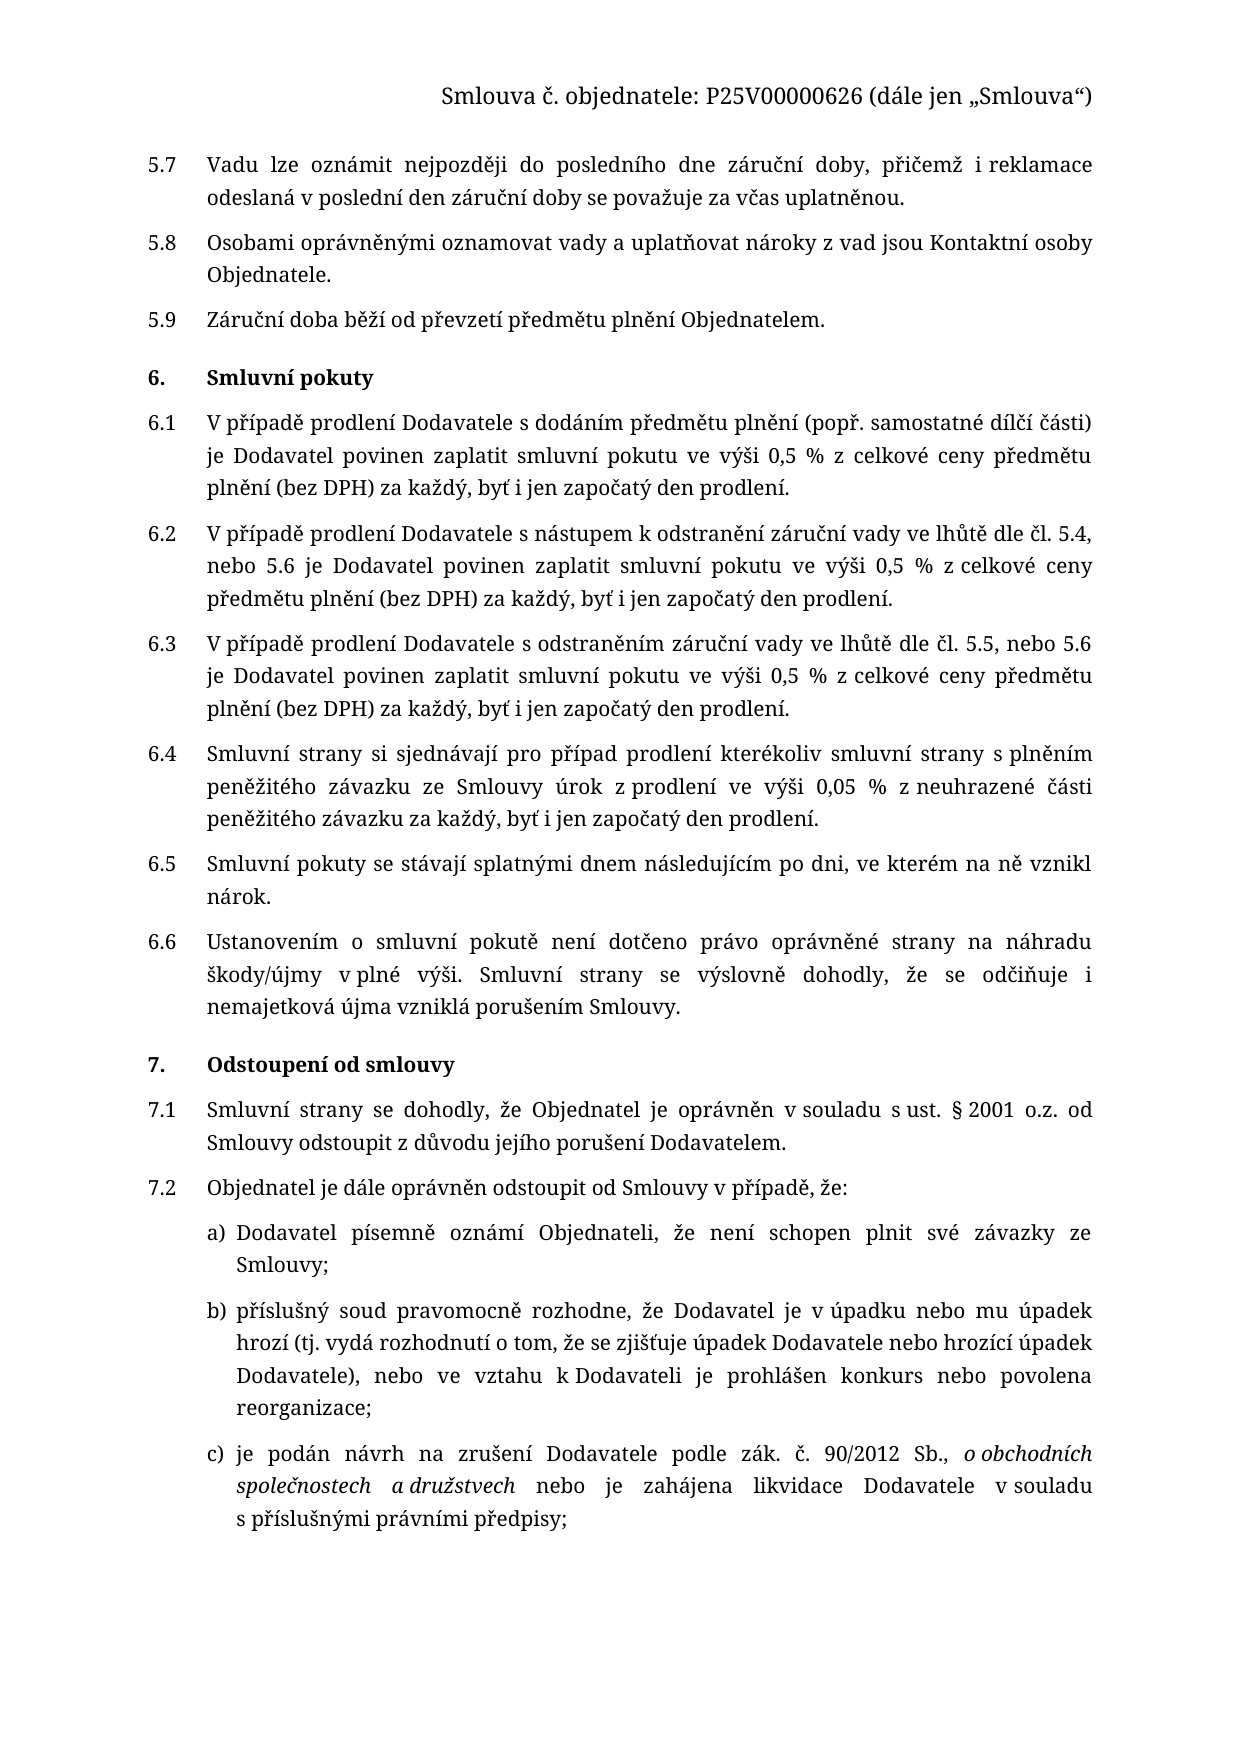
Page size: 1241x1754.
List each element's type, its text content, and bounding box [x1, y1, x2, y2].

list Záruční doba běží od převzetí předmětu plnění Objednatelem. [148, 306, 1093, 334]
list Ustanovením o smluvní pokutě není dotčeno právo oprávněné strany na náhradu škody/újmy v plné výši. Smluvní strany se výslovně dohodly, že se odčiňuje i nemajetková újma vzniklá porušením Smlouvy. [148, 927, 1093, 1021]
list Objednatel je dále oprávněn odstoupit od Smlouvy v případě, že: [148, 1173, 1093, 1201]
list Smluvní pokuty se stávají splatnými dnem následujícím po dni, ve kterém na ně vznikl nárok. [148, 849, 1093, 911]
list Dodavatel písemně oznámí Objednateli, že není schopen plnit své závazky ze Smlouvy; [207, 1218, 1093, 1279]
list V případě prodlení Dodavatele s odstraněním záruční vady ve lhůtě dle čl. 5.5, nebo 5.6 je Dodavatel povinen zaplatit smluvní pokutu ve výši 0,5 % z celkové ceny předmětu plnění (bez DPH) za každý, byť i jen započatý den prodlení. [148, 629, 1093, 723]
list Osobami oprávněnými oznamovat vady a uplatňovat nároky z vad jsou Kontaktní osoby Objednatele. [148, 228, 1093, 289]
list Smluvní strany si sjednávají pro případ prodlení kterékoliv smluvní strany s plněním peněžitého závazku ze Smlouvy úrok z prodlení ve výši 0,05 % z neuhrazené části peněžitého závazku za každý, byť i jen započatý den prodlení. [148, 739, 1093, 833]
list V případě prodlení Dodavatele s dodáním předmětu plnění (popř. samostatné dílčí části) je Dodavatel povinen zaplatit smluvní pokutu ve výši 0,5 % z celkové ceny předmětu plnění (bez DPH) za každý, byť i jen započatý den prodlení. [148, 408, 1093, 502]
list Smluvní pokuty [148, 363, 1093, 392]
list V případě prodlení Dodavatele s nástupem k odstranění záruční vady ve lhůtě dle čl. 5.4, nebo 5.6 je Dodavatel povinen zaplatit smluvní pokutu ve výši 0,5 % z celkové ceny předmětu plnění (bez DPH) za každý, byť i jen započatý den prodlení. [148, 519, 1093, 612]
list Smluvní strany se dohodly, že Objednatel je oprávněn v souladu s ust. § 2001 o.z. od Smlouvy odstoupit z důvodu jejího porušení Dodavatelem. [148, 1095, 1093, 1156]
list Odstoupení od smlouvy [148, 1050, 1093, 1078]
list Vadu lze oznámit nejpozději do posledního dne záruční doby, přičemž i reklamace odeslaná v poslední den záruční doby se považuje za včas uplatněnou. [148, 150, 1093, 211]
list příslušný soud pravomocně rozhodne, že Dodavatel je v úpadku nebo mu úpadek hrozí (tj. vydá rozhodnutí o tom, že se zjišťuje úpadek Dodavatele nebo hrozící úpadek Dodavatele), nebo ve vztahu k Dodavateli je prohlášen konkurs nebo povolena reorganizace; [207, 1296, 1093, 1422]
list je podán návrh na zrušení Dodavatele podle zák. č. 90/2012 Sb., o obchodních společnostech a družstvech nebo je zahájena likvidace Dodavatele v souladu s příslušnými právními předpisy; [207, 1439, 1093, 1532]
